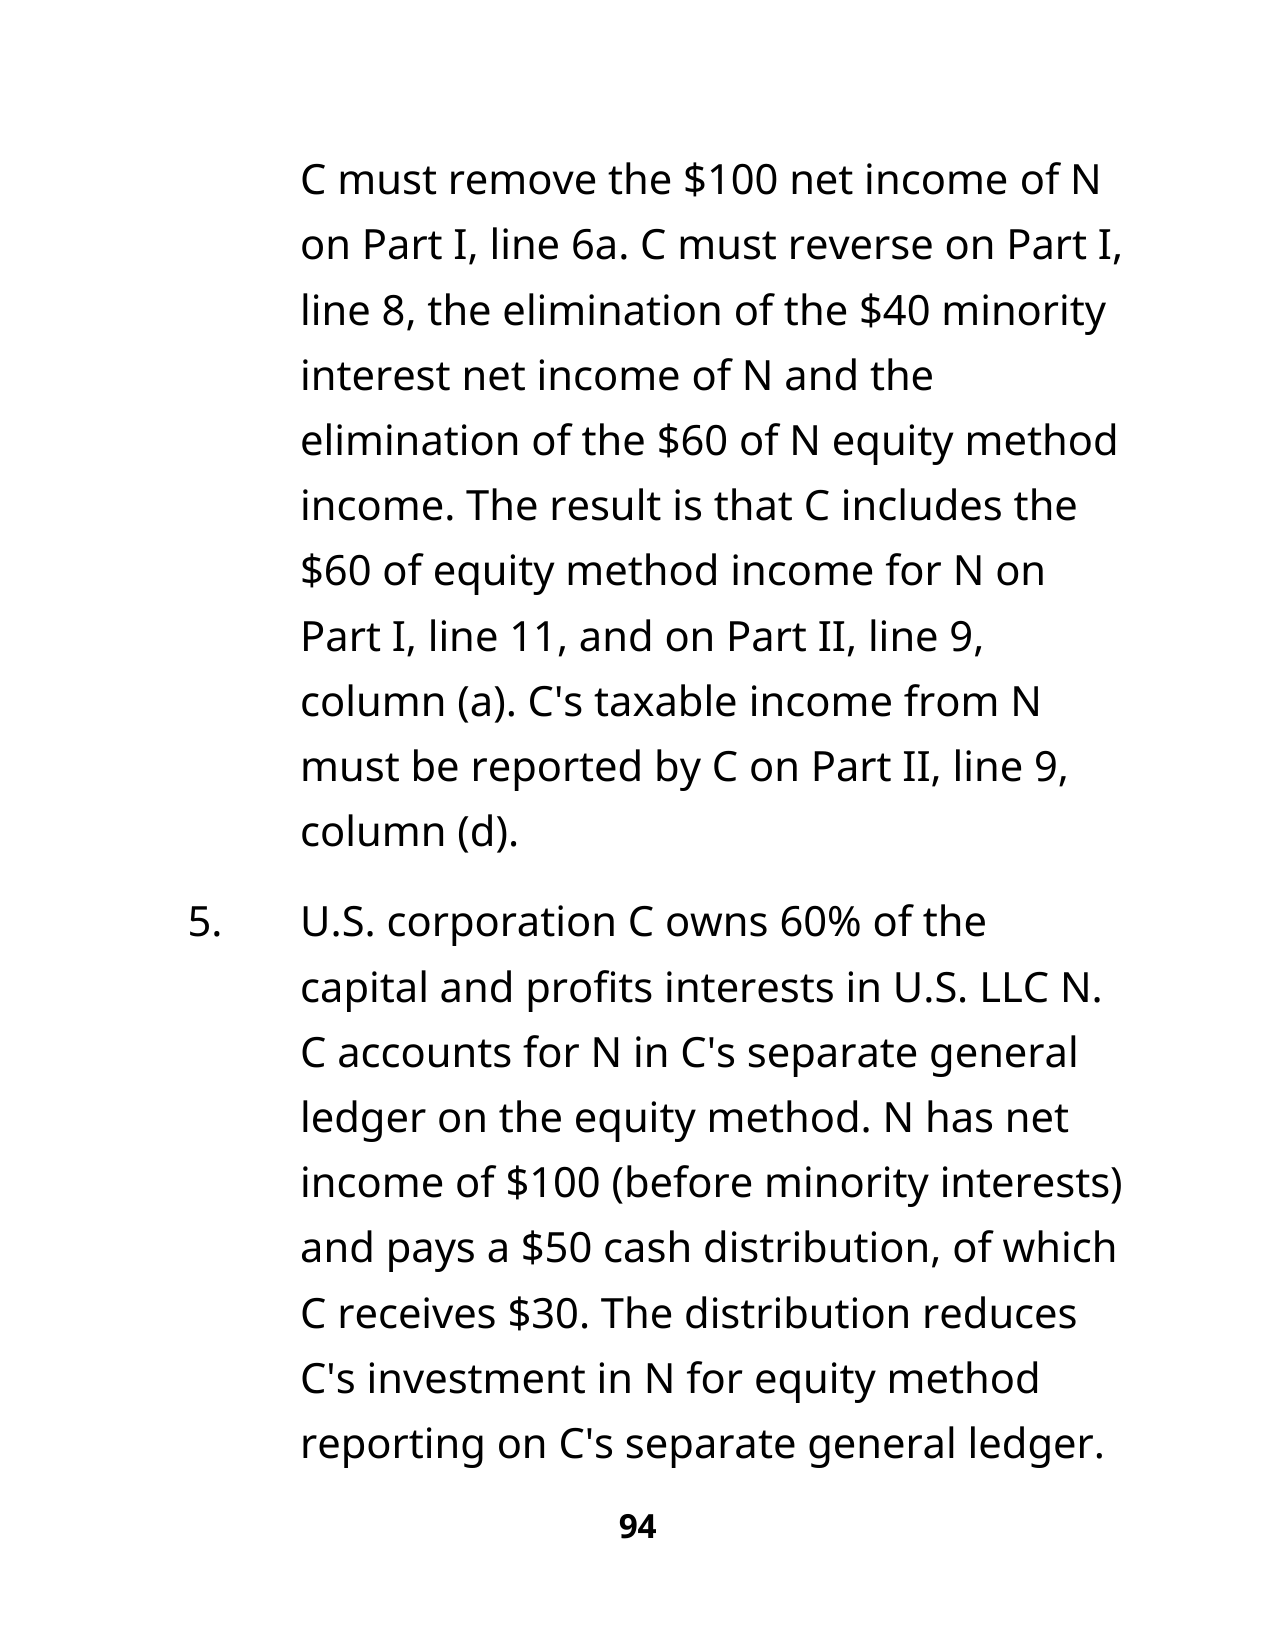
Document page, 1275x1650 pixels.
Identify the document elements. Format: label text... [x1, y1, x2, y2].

text C must remove the $100 net income of N on Part I, line 6a. C must reverse on Part I, line 8, the elimination of the $40 minority interest net income of N and the elimination of the $60 of N equity method income. The result is that C includes the $60 of equity method income for N on Part I, line 11, and on Part II, line 9, column (a). C's taxable income from N must be reported by C on Part II, line 9, column (d). [300, 150, 1125, 859]
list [187, 892, 1125, 1471]
